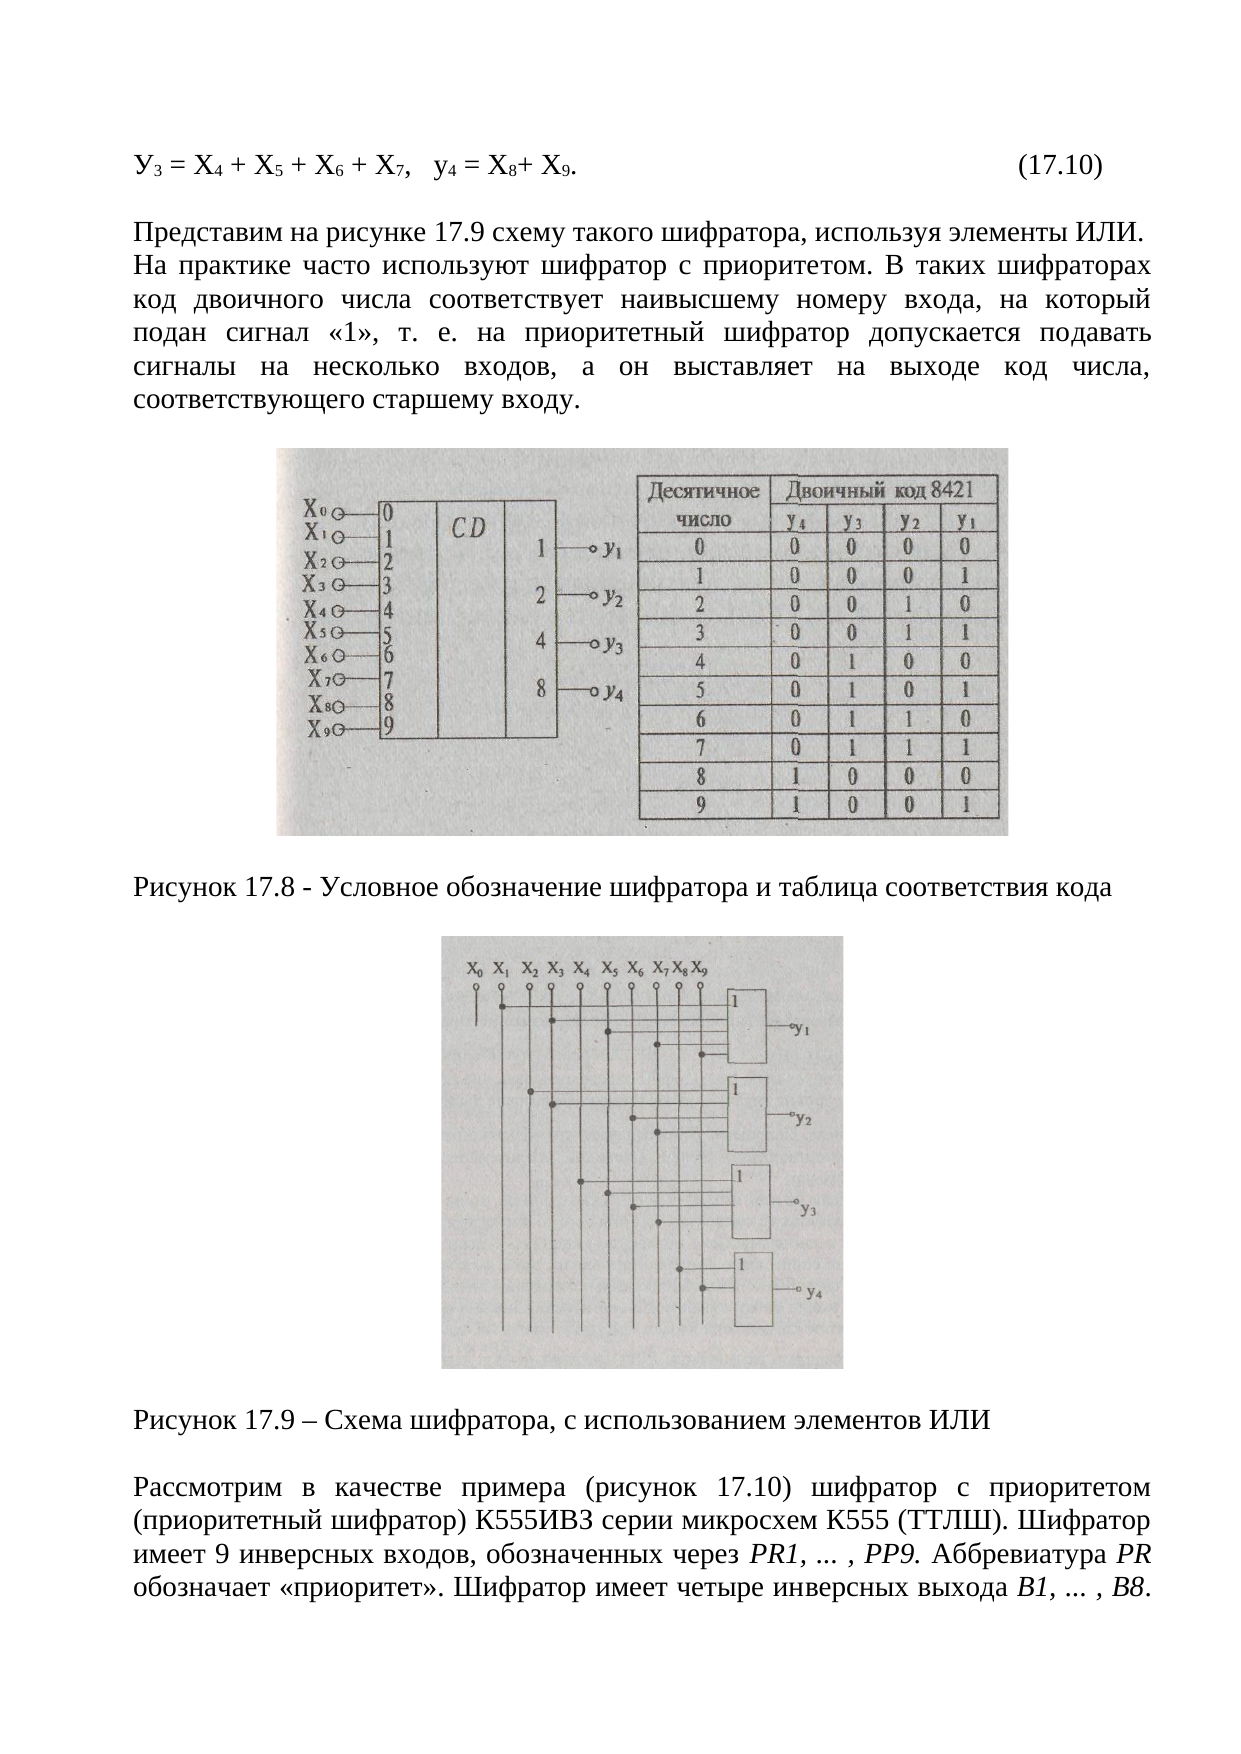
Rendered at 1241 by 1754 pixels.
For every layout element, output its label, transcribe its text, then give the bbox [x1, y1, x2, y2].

text Представим на рисунке 17.9 схему такого шифратора, используя элементы ИЛИ. [133, 214, 1152, 247]
picture [276, 448, 1009, 836]
picture [441, 936, 844, 1369]
text Рисунок 17.8 - Условное обозначение шифратора и таблица соответствия кода [133, 869, 1152, 903]
text У3 = X4 + X5 + X6 + Х7, у4 = Х8+ Х9. (17.10) [133, 147, 1152, 180]
text Рисунок 17.9 – Схема шифратора, с использованием элементов ИЛИ [133, 1402, 1152, 1435]
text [133, 1469, 1152, 1603]
text На практике часто используют шифратор с приоритетом. В таких шифраторах код двоичного числа соответствует наивысшему номеру входа, на который подан сигнал «1», т. е. на приоритетный шифратор допускается подавать сигналы на несколько входов, а он выставляет на выходе код числа, соответствующего старшему входу. [133, 247, 1152, 415]
